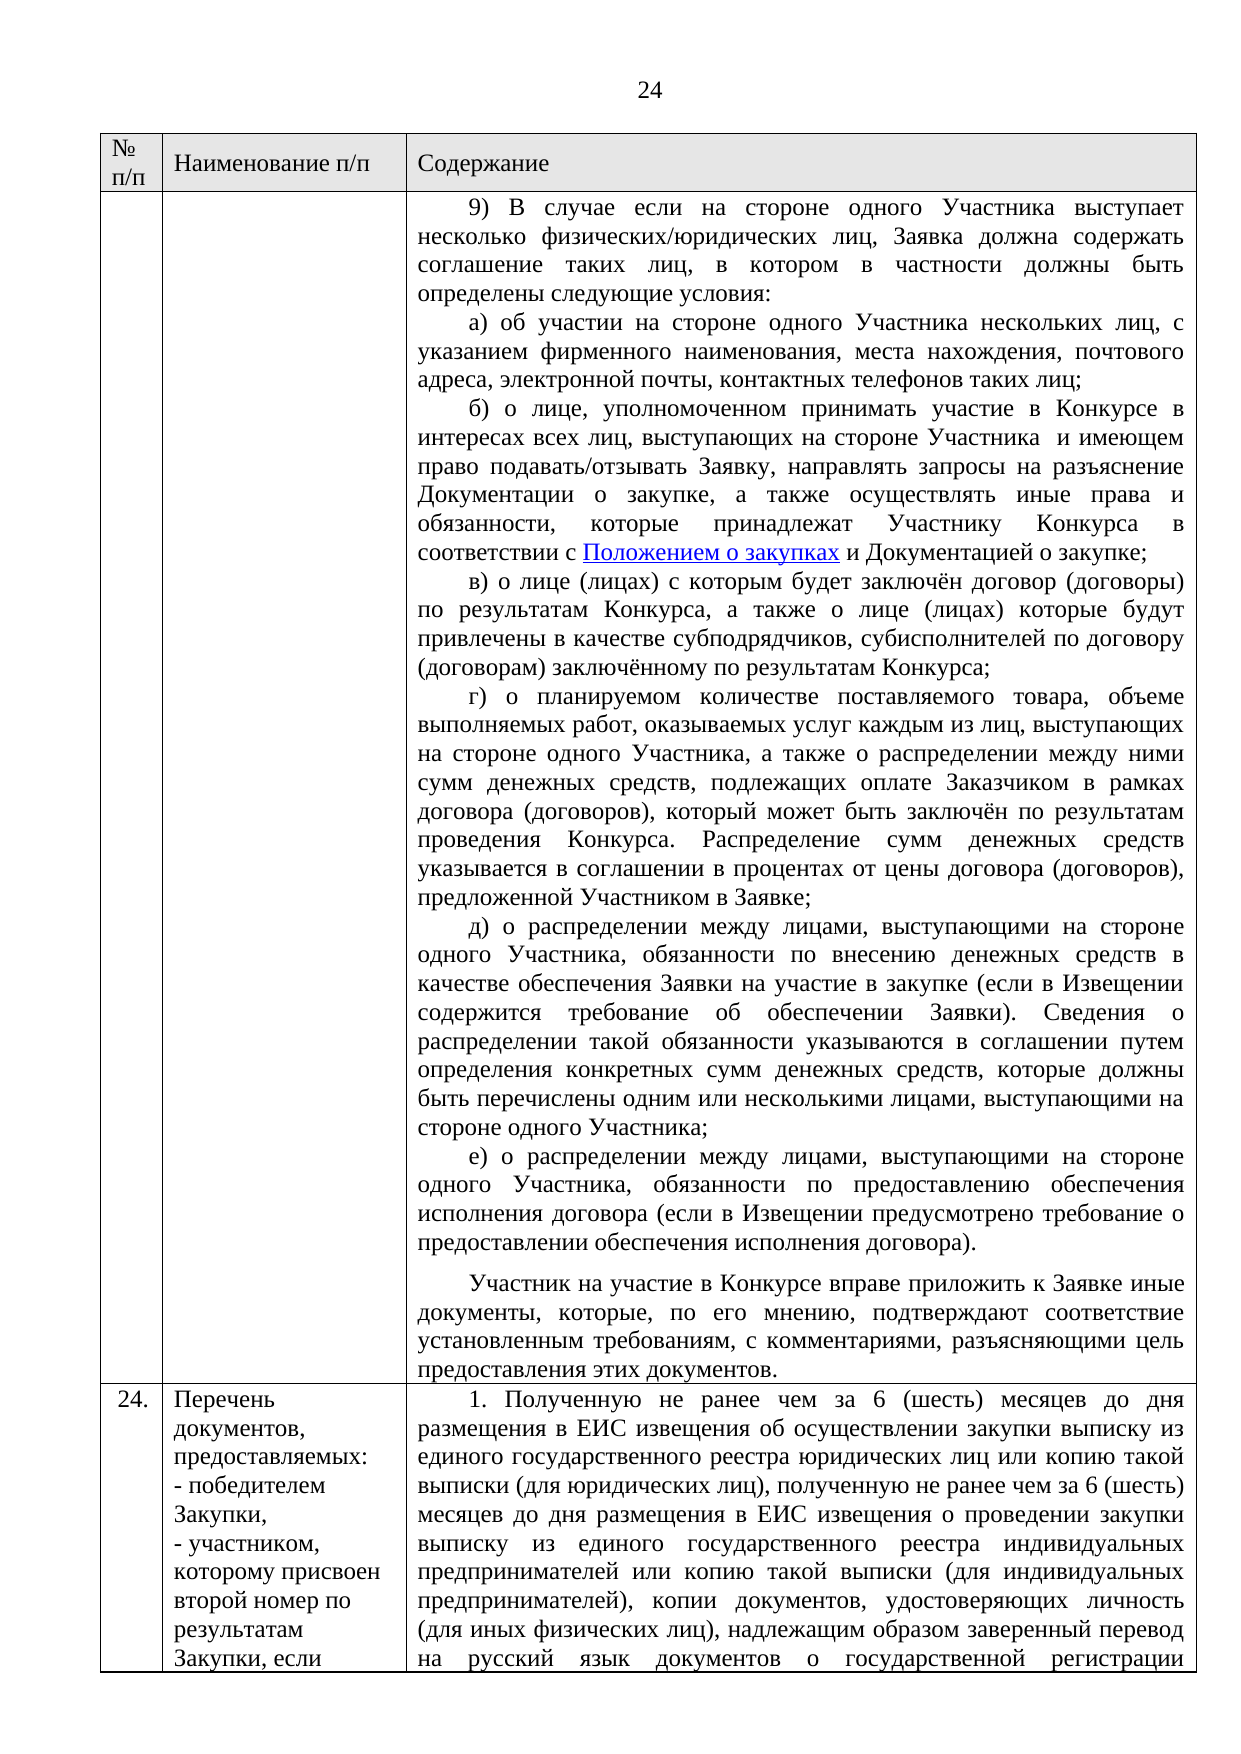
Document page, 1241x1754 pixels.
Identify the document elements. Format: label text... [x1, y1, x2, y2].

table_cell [407, 192, 1196, 1383]
table_cell [101, 192, 162, 1383]
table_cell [163, 1384, 406, 1671]
table_cell [101, 1384, 162, 1671]
table_header Содержание [407, 134, 1196, 191]
table_header Наименование п/п [163, 134, 406, 191]
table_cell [407, 1384, 1196, 1671]
table_header № п/п [101, 134, 162, 191]
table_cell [163, 192, 406, 1383]
